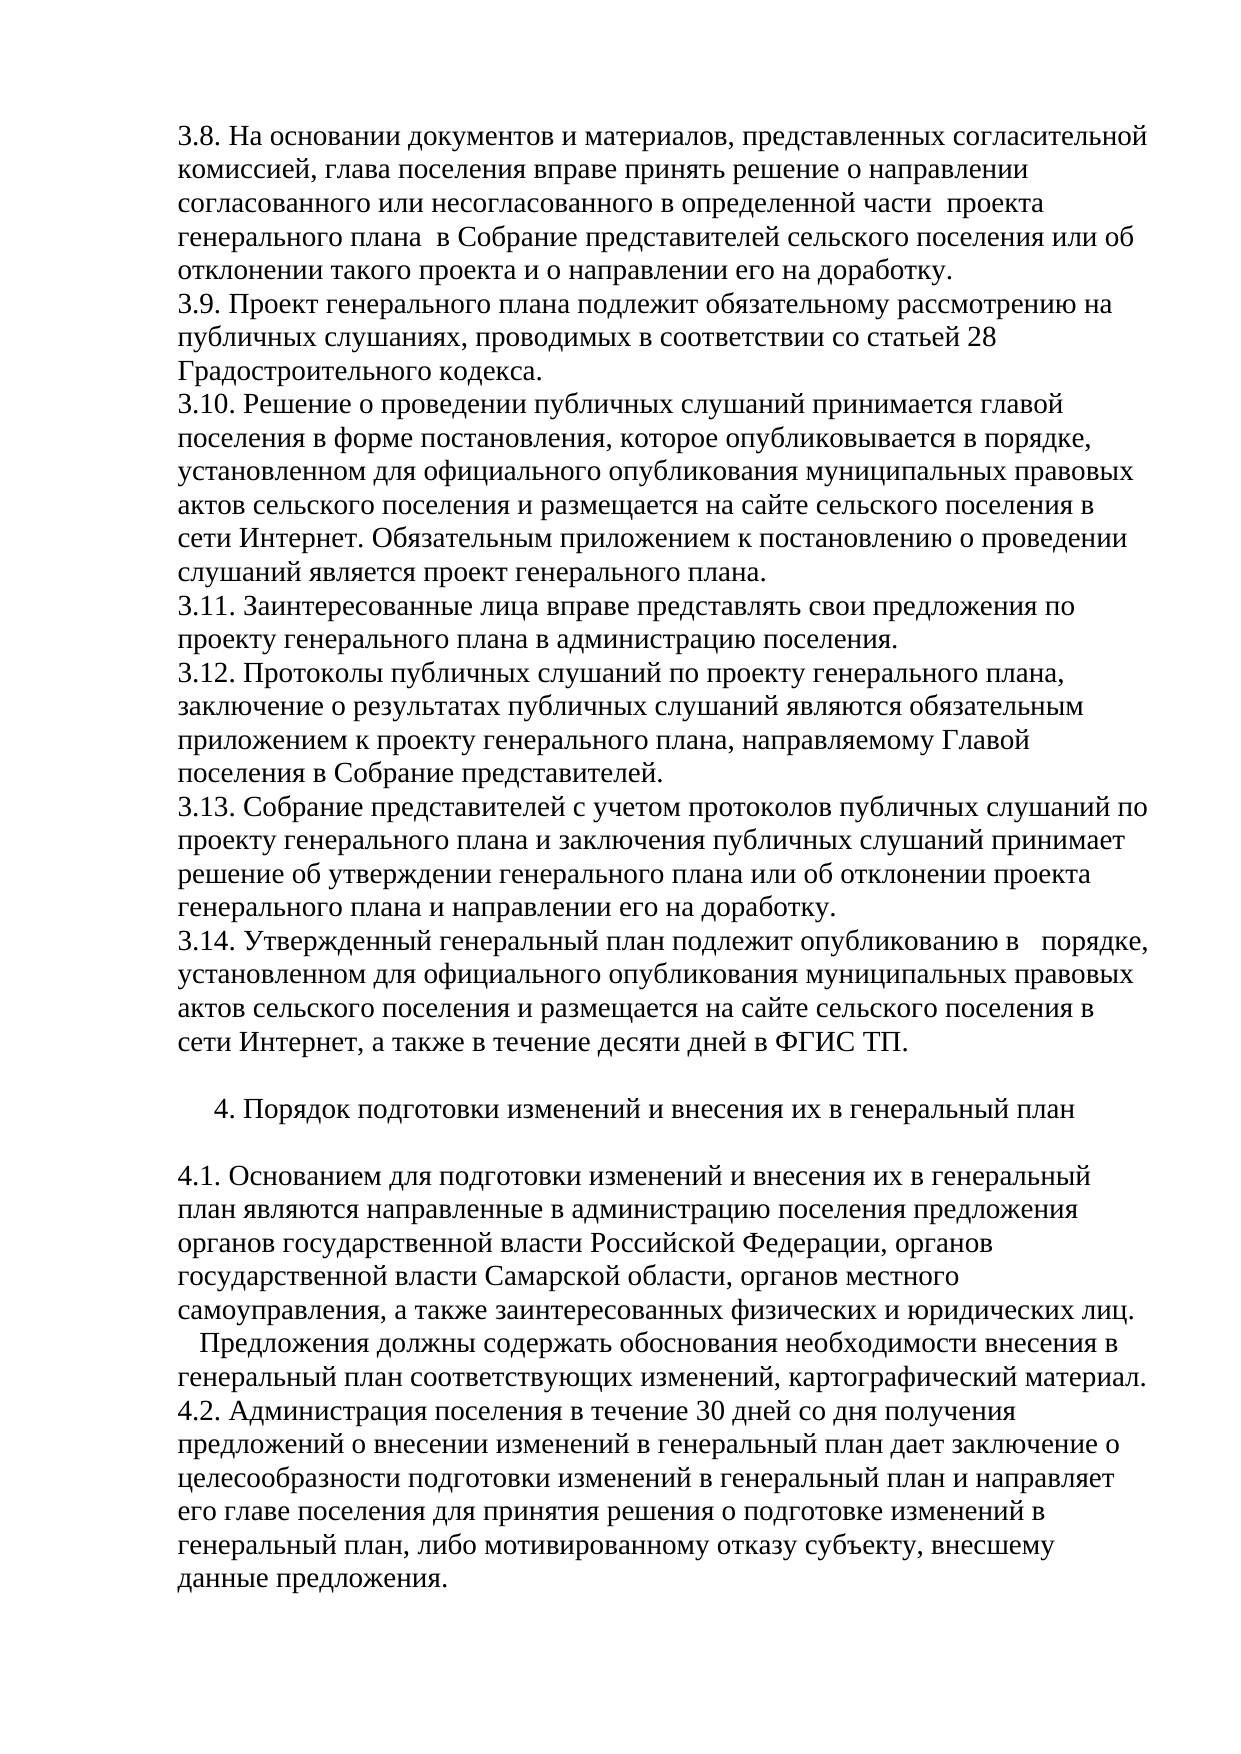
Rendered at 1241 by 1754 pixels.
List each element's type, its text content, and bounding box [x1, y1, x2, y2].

text Предложения должны содержать обоснования необходимости внесения в генеральный план соответствующих изменений, картографический материал. [177, 1326, 1152, 1393]
text 4.2. Администрация поселения в течение 30 дней со дня получения предложений о внесении изменений в генеральный план дает заключение о целесообразности подготовки изменений в генеральный план и направляет его главе поселения для принятия решения о подготовке изменений в генеральный план, либо мотивированному отказу субъекту, внесшему данные предложения. [177, 1393, 1152, 1594]
text 3.8. На основании документов и материалов, представленных согласительной комиссией, глава поселения вправе принять решение о направлении согласованного или несогласованного в определенной части проекта генерального плана в Собрание представителей сельского поселения или об отклонении такого проекта и о направлении его на доработку. [177, 118, 1152, 286]
text 3.12. Протоколы публичных слушаний по проекту генерального плана, заключение о результатах публичных слушаний являются обязательным приложением к проекту генерального плана, направляемому Главой поселения в Собрание представителей. [177, 655, 1152, 789]
text 3.9. Проект генерального плана подлежит обязательному рассмотрению на публичных слушаниях, проводимых в соответствии со статьей 28 Градостроительного кодекса. [177, 286, 1152, 386]
text 3.14. Утвержденный генеральный план подлежит опубликованию в порядке, установленном для официального опубликования муниципальных правовых актов сельского поселения и размещается на сайте сельского поселения в сети Интернет, а также в течение десяти дней в ФГИС ТП. [177, 923, 1152, 1057]
text 3.11. Заинтересованные лица вправе представлять свои предложения по проекту генерального плана в администрацию поселения. [177, 588, 1152, 655]
text 4. Порядок подготовки изменений и внесения их в генеральный план [177, 1091, 1152, 1124]
text 4.1. Основанием для подготовки изменений и внесения их в генеральный план являются направленные в администрацию поселения предложения органов государственной власти Российской Федерации, органов государственной власти Самарской области, органов местного самоуправления, а также заинтересованных физических и юридических лиц. [177, 1158, 1152, 1326]
text 3.13. Собрание представителей с учетом протоколов публичных слушаний по проекту генерального плана и заключения публичных слушаний принимает решение об утверждении генерального плана или об отклонении проекта генерального плана и направлении его на доработку. [177, 789, 1152, 923]
text 3.10. Решение о проведении публичных слушаний принимается главой поселения в форме постановления, которое опубликовывается в порядке, установленном для официального опубликования муниципальных правовых актов сельского поселения и размещается на сайте сельского поселения в сети Интернет. Обязательным приложением к постановлению о проведении слушаний является проект генерального плана. [177, 386, 1152, 588]
